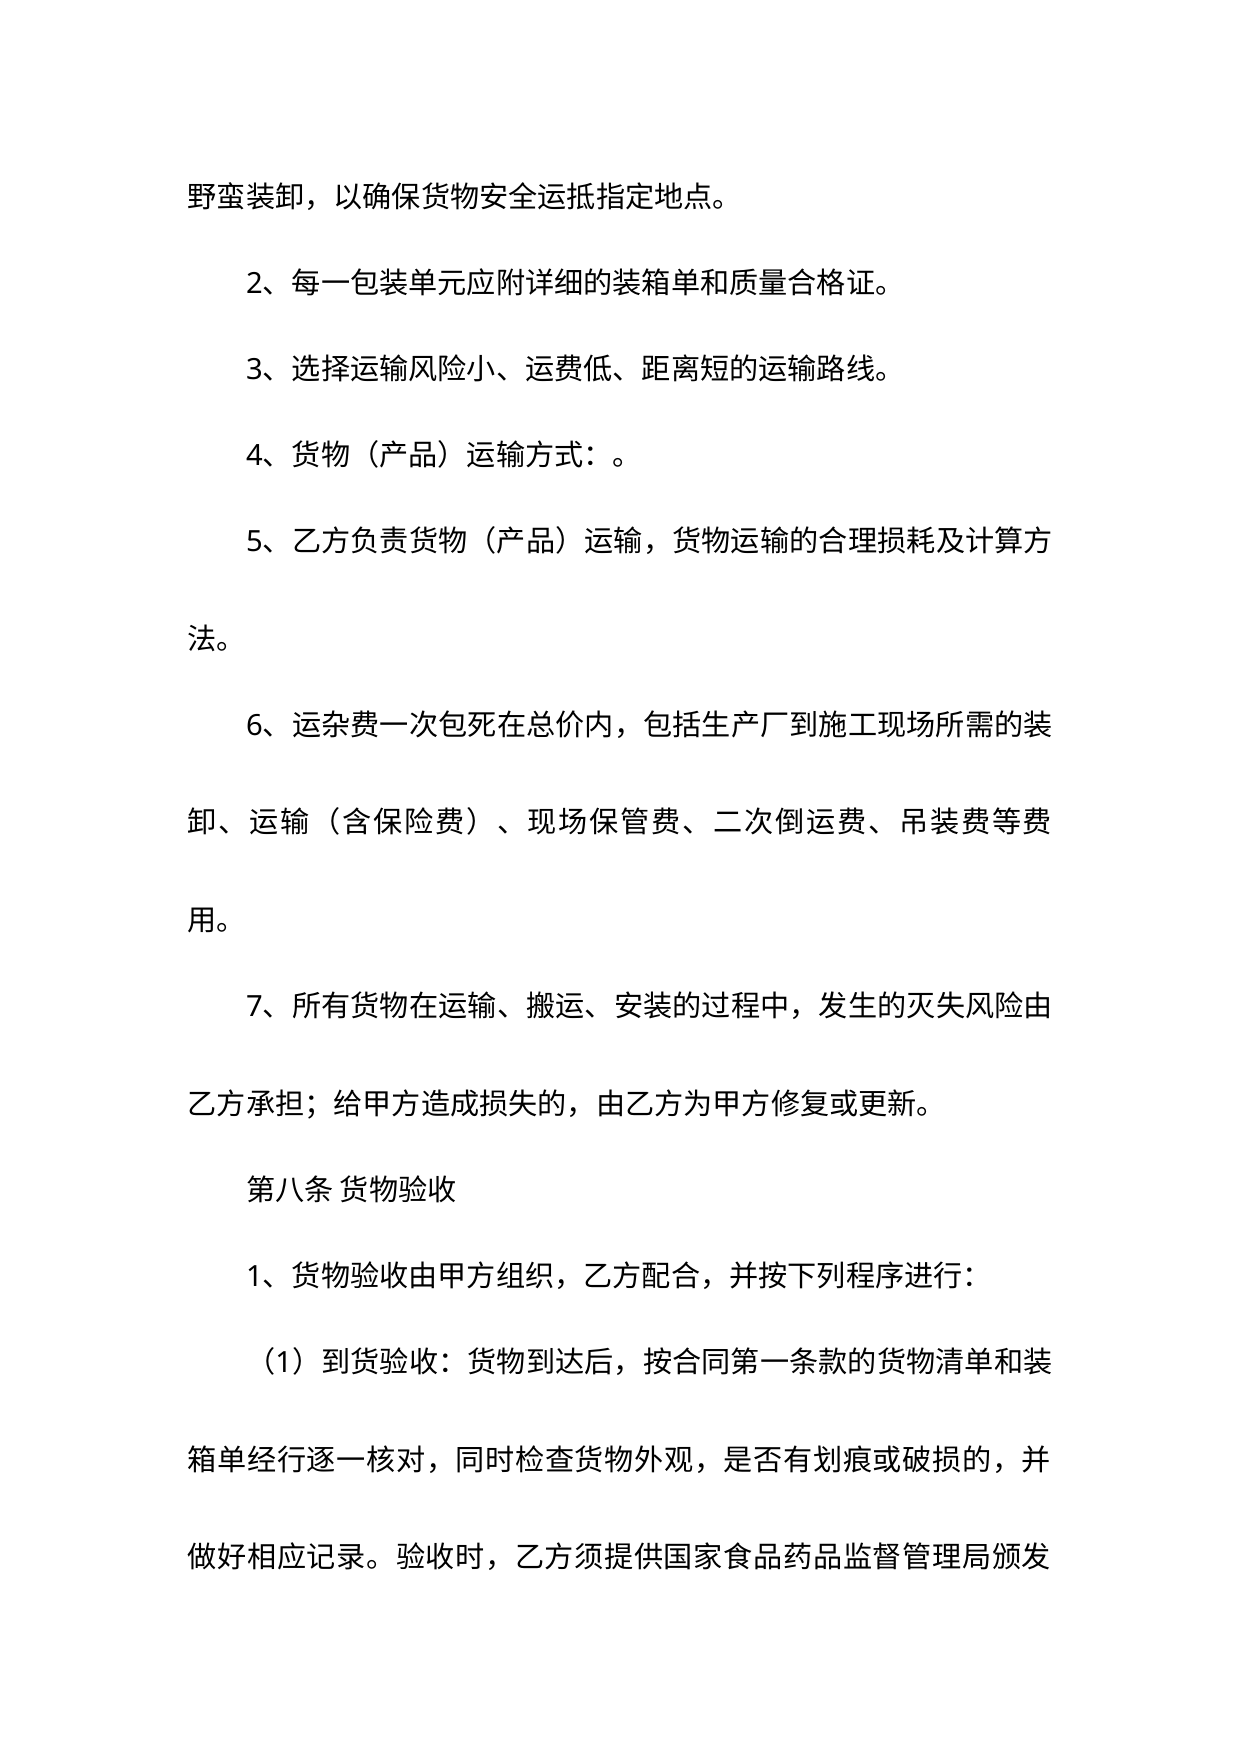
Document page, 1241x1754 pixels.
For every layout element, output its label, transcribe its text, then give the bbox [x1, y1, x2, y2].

text 6、运杂费一次包死在总价内，包括生产厂到施工现场所需的装卸、运输（含保险费）、现场保管费、二次倒运费、吊装费等费用。 [187, 690, 1053, 950]
text 3、选择运输风险小、运费低、距离短的运输路线。 [187, 334, 1053, 399]
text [187, 1327, 1053, 1587]
text 第八条 货物验收 [187, 1155, 1053, 1220]
text 4、货物（产品）运输方式：。 [187, 420, 1053, 485]
text 5、乙方负责货物（产品）运输，货物运输的合理损耗及计算方法。 [187, 507, 1053, 669]
text 7、所有货物在运输、搬运、安装的过程中，发生的灭失风险由乙方承担；给甲方造成损失的，由乙方为甲方修复或更新。 [187, 971, 1053, 1134]
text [187, 162, 1053, 227]
text 1、货物验收由甲方组织，乙方配合，并按下列程序进行： [187, 1241, 1053, 1306]
text 2、每一包装单元应附详细的装箱单和质量合格证。 [187, 248, 1053, 313]
